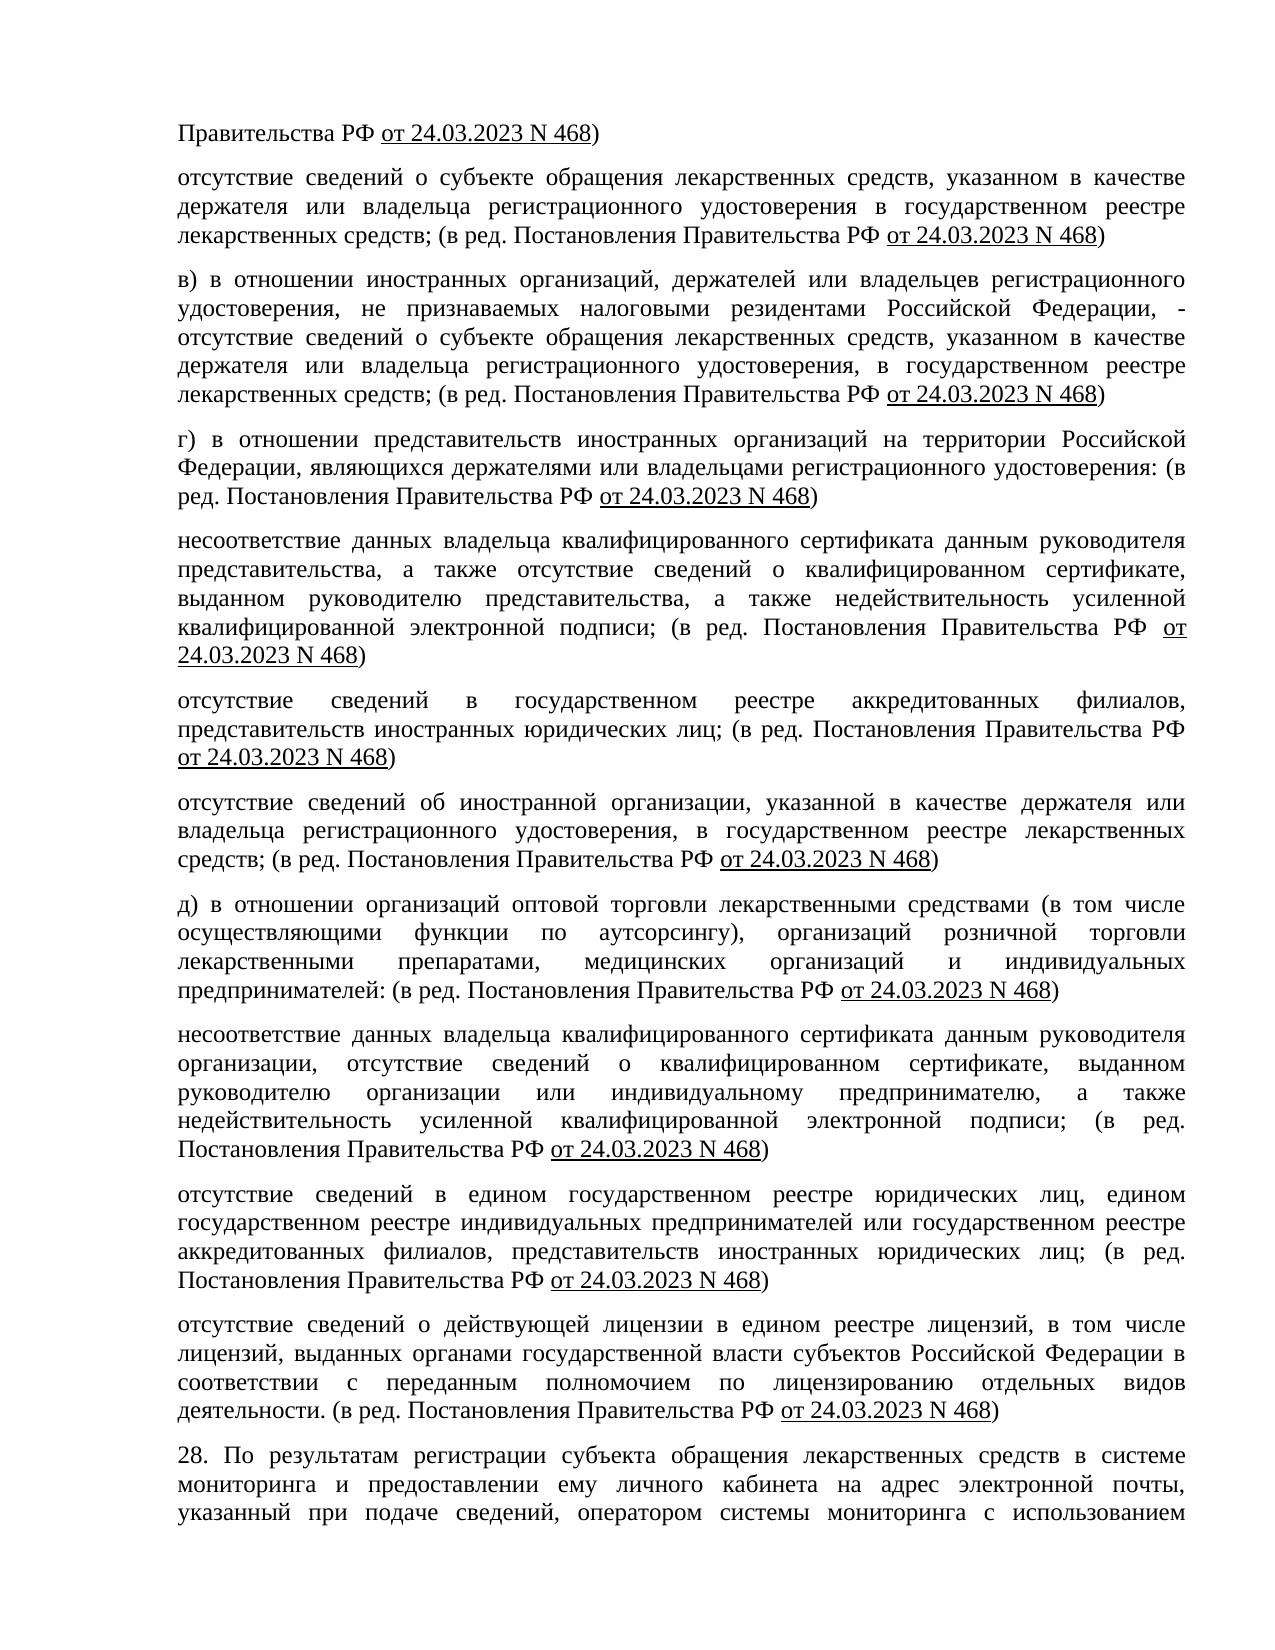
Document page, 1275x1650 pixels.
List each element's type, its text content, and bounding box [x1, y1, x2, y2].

text в) в отношении иностранных организаций, держателей или владельцев регистрационного удостоверения, не признаваемых налоговыми резидентами Российской Федерации, - отсутствие сведений о субъекте обращения лекарственных средств, указанном в качестве держателя или владельца регистрационного удостоверения, в государственном реестре лекарственных средств; (в ред. Постановления Правительства РФ от 24.03.2023 N 468) [177, 264, 1186, 408]
text отсутствие сведений в едином государственном реестре юридических лиц, едином государственном реестре индивидуальных предпринимателей или государственном реестре аккредитованных филиалов, представительств иностранных юридических лиц; (в ред. Постановления Правительства РФ от 24.03.2023 N 468) [177, 1179, 1186, 1294]
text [177, 118, 1186, 147]
text несоответствие данных владельца квалифицированного сертификата данным руководителя организации, отсутствие сведений о квалифицированном сертификате, выданном руководителю организации или индивидуальному предпринимателю, а также недействительность усиленной квалифицированной электронной подписи; (в ред. Постановления Правительства РФ от 24.03.2023 N 468) [177, 1019, 1186, 1163]
text несоответствие данных владельца квалифицированного сертификата данным руководителя представительства, а также отсутствие сведений о квалифицированном сертификате, выданном руководителю представительства, а также недействительность усиленной квалифицированной электронной подписи; (в ред. Постановления Правительства РФ от 24.03.2023 N 468) [177, 526, 1186, 669]
text отсутствие сведений в государственном реестре аккредитованных филиалов, представительств иностранных юридических лиц; (в ред. Постановления Правительства РФ от 24.03.2023 N 468) [177, 685, 1186, 771]
text д) в отношении организаций оптовой торговли лекарственными средствами (в том числе осуществляющими функции по аутсорсингу), организаций розничной торговли лекарственными препаратами, медицинских организаций и индивидуальных предпринимателей: (в ред. Постановления Правительства РФ от 24.03.2023 N 468) [177, 889, 1186, 1004]
text г) в отношении представительств иностранных организаций на территории Российской Федерации, являющихся держателями или владельцами регистрационного удостоверения: (в ред. Постановления Правительства РФ от 24.03.2023 N 468) [177, 424, 1186, 510]
text отсутствие сведений о субъекте обращения лекарственных средств, указанном в качестве держателя или владельца регистрационного удостоверения в государственном реестре лекарственных средств; (в ред. Постановления Правительства РФ от 24.03.2023 N 468) [177, 162, 1186, 249]
text отсутствие сведений о действующей лицензии в едином реестре лицензий, в том числе лицензий, выданных органами государственной власти субъектов Российской Федерации в соответствии с переданным полномочием по лицензированию отдельных видов деятельности. (в ред. Постановления Правительства РФ от 24.03.2023 N 468) [177, 1309, 1186, 1424]
text отсутствие сведений об иностранной организации, указанной в качестве держателя или владельца регистрационного удостоверения, в государственном реестре лекарственных средств; (в ред. Постановления Правительства РФ от 24.03.2023 N 468) [177, 787, 1186, 873]
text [177, 1440, 1186, 1526]
